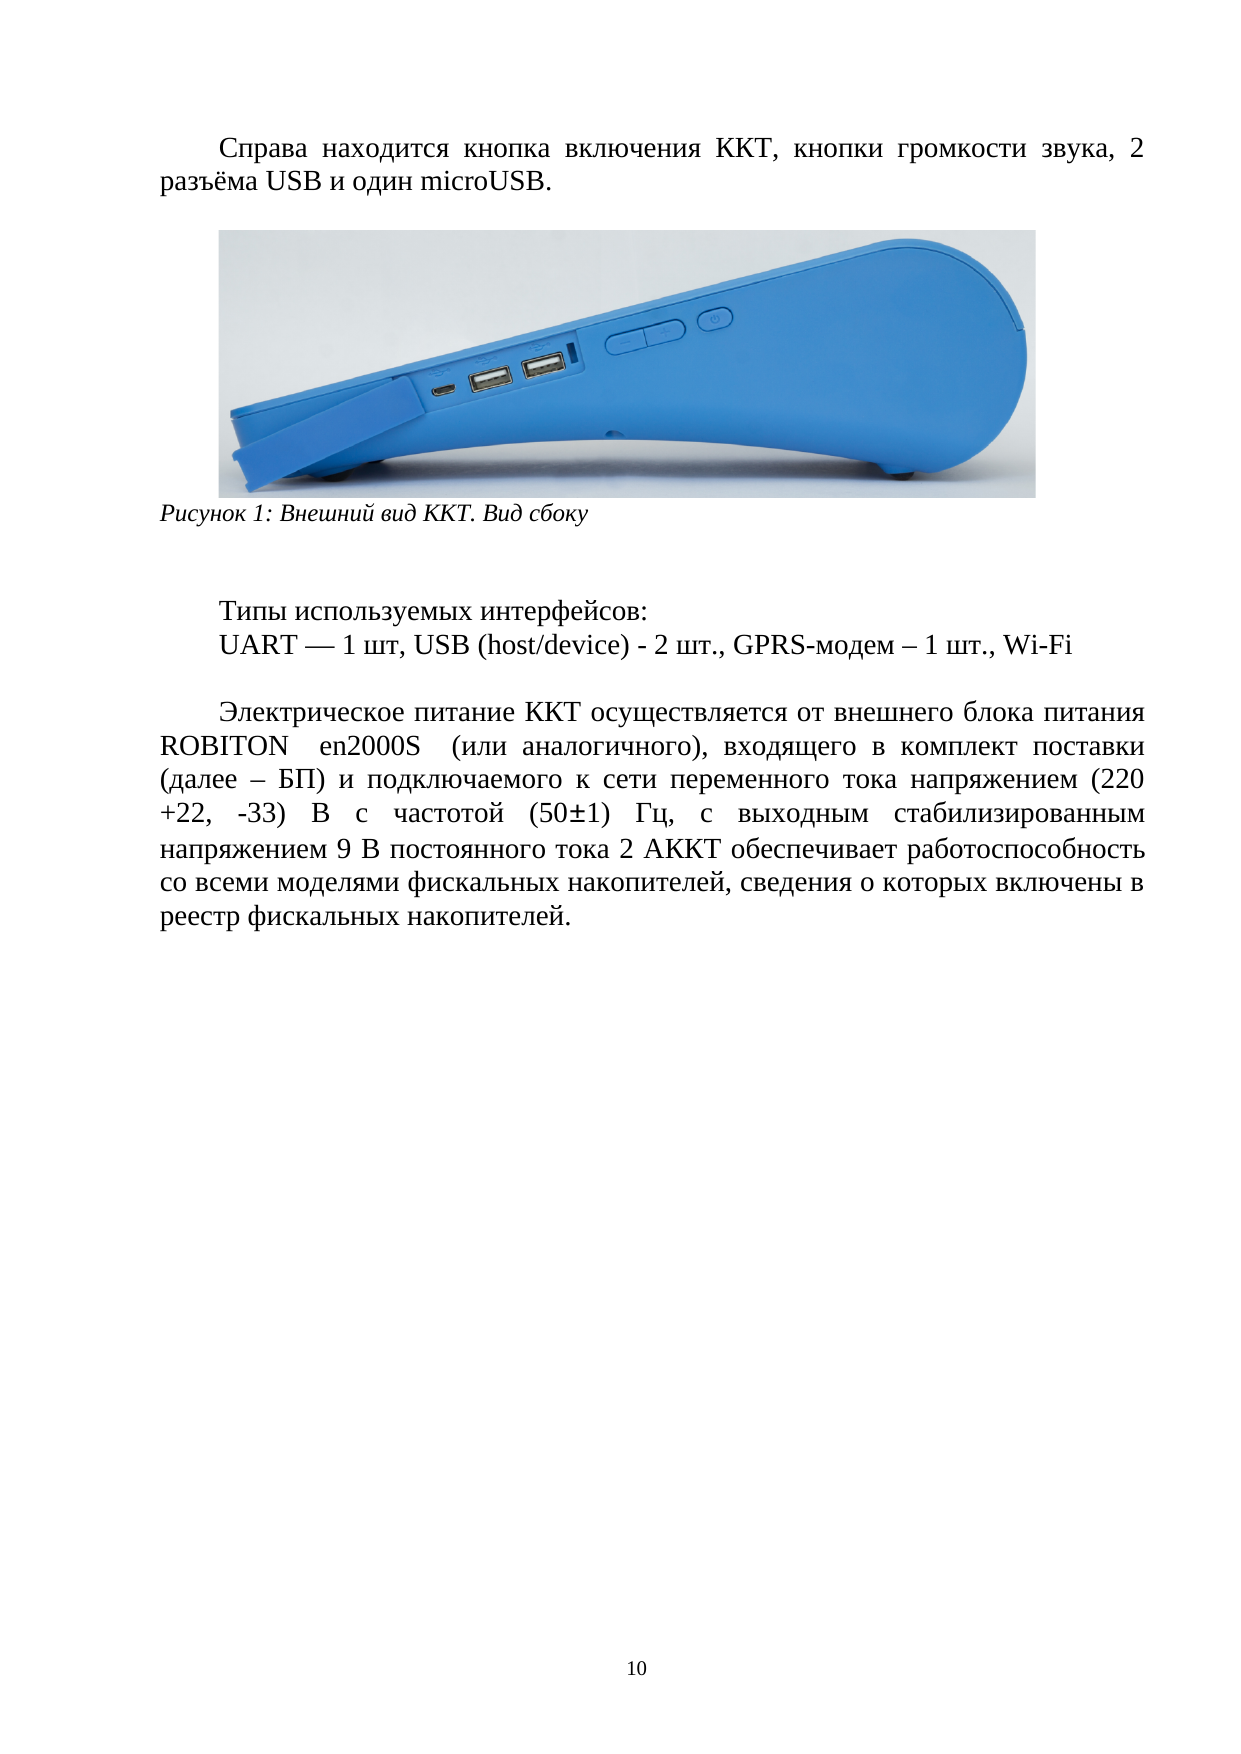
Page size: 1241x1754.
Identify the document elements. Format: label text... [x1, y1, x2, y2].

text Электрическое питание ККТ осуществляется от внешнего блока питания ROBITON en2000S (или аналогичного), входящего в комплект поставки (далее – БП) и подключаемого к сети переменного тока напряжением (220 +22, -33) В с частотой (50±1) Гц, с выходным стабилизированным напряжением 9 В постоянного тока 2 АККТ обеспечивает работоспособность со всеми моделями фискальных накопителей, сведения о которых включены в реестр фискальных накопителей. [159, 694, 1146, 931]
text Справа находится кнопка включения ККТ, кнопки громкости звука, 2 разъёма USB и один microUSB. [159, 130, 1146, 197]
text UART — 1 шт, USB (host/device) - 2 шт., GPRS-модем – 1 шт., Wi-Fi [159, 627, 1146, 661]
picture [218, 230, 1036, 498]
text Типы используемых интерфейсов: [159, 593, 1146, 627]
